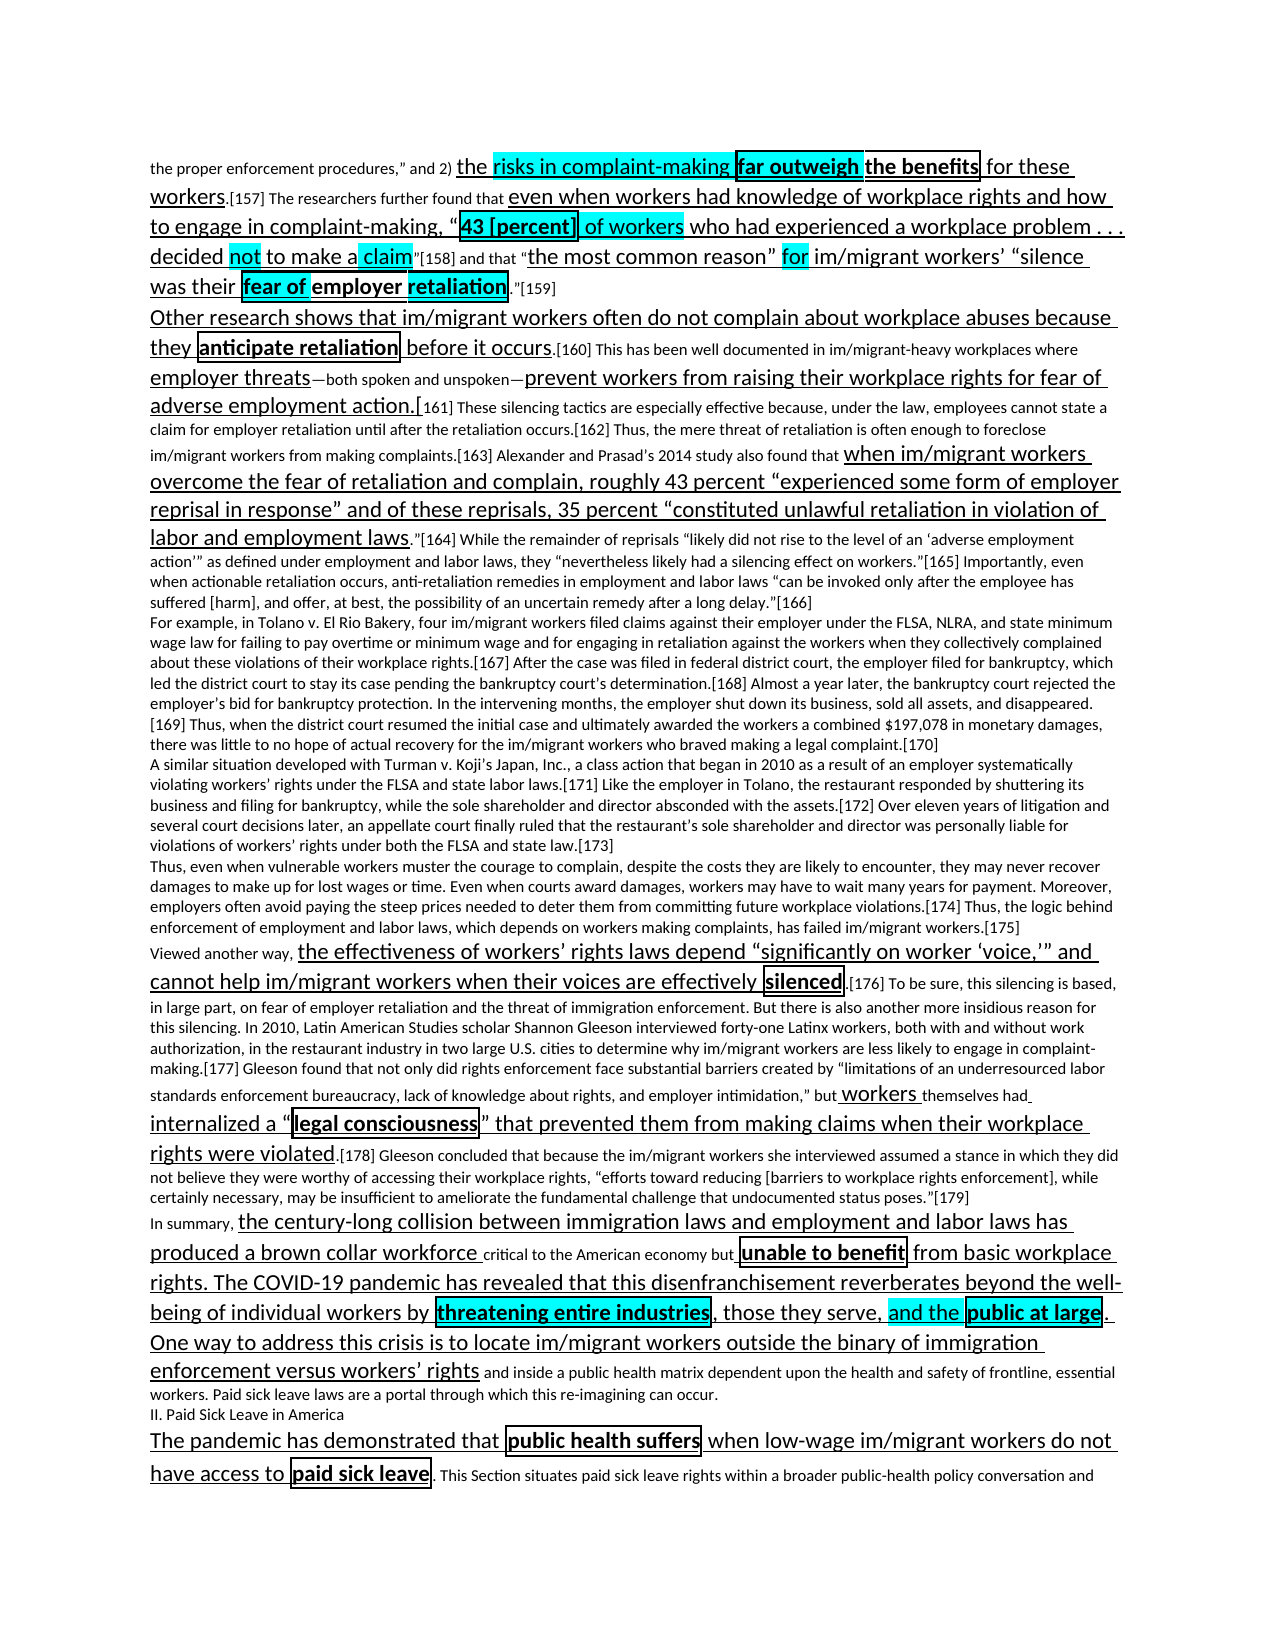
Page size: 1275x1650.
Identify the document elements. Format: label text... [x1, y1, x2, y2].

text In summary, the century-long collision between immigration laws and employment and labor laws has produced a brown collar workforce critical to the American economy but unable to benefit from basic workplace rights. The COVID-19 pandemic has revealed that this disenfranchisement reverberates beyond the well-being of individual workers by threatening entire industries, those they serve, and the public at large. One way to address this crisis is to locate im/migrant workers outside the binary of immigration enforcement versus workers’ rights and inside a public health matrix dependent upon the health and safety of frontline, essential workers. Paid sick leave laws are a portal through which this re-imagining can occur. [150, 1207, 1125, 1404]
text Thus, even when vulnerable workers muster the courage to complain, despite the costs they are likely to encounter, they may never recover damages to make up for lost wages or time. Even when courts award damages, workers may have to wait many years for payment. Moreover, employers often avoid paying the steep prices needed to deter them from committing future workplace violations.[174] Thus, the logic behind enforcement of employment and labor laws, which depends on workers making complaints, has failed im/migrant workers.[175] [150, 856, 1125, 937]
text Other research shows that im/migrant workers often do not complain about workplace abuses because they anticipate retaliation before it occurs.[160] This has been well documented in im/migrant-heavy workplaces where employer threats—both spoken and unspoken—prevent workers from raising their workplace rights for fear of adverse employment action.[161] These silencing tactics are especially effective because, under the law, employees cannot state a claim for employer retaliation until after the retaliation occurs.[162] Thus, the mere threat of retaliation is often enough to foreclose im/migrant workers from making complaints.[163] Alexander and Prasad’s 2014 study also found that when im/migrant workers overcome the fear of retaliation and complain, roughly 43 percent “experienced some form of employer reprisal in response” and of these reprisals, 35 percent “constituted unlawful retaliation in violation of labor and employment laws.”[164] While the remainder of reprisals “likely did not rise to the level of an ‘adverse employment action’” as defined under employment and labor laws, they “nevertheless likely had a silencing effect on workers.”[165] Importantly, even when actionable retaliation occurs, anti-retaliation remedies in employment and labor laws “can be invoked only after the employee has suffered [harm], and offer, at best, the possibility of an uncertain remedy after a long delay.”[166] [150, 303, 1125, 612]
text For example, in Tolano v. El Rio Bakery, four im/migrant workers filed claims against their employer under the FLSA, NLRA, and state minimum wage law for failing to pay overtime or minimum wage and for engaging in retaliation against the workers when they collectively complained about these violations of their workplace rights.[167] After the case was filed in federal district court, the employer filed for bankruptcy, which led the district court to stay its case pending the bankruptcy court’s determination.[168] Almost a year later, the bankruptcy court rejected the employer’s bid for bankruptcy protection. In the intervening months, the employer shut down its business, sold all assets, and disappeared.[169] Thus, when the district court resumed the initial case and ultimately awarded the workers a combined $197,078 in monetary damages, there was little to no hope of actual recovery for the im/migrant workers who braved making a legal complaint.[170] [150, 612, 1125, 754]
text A similar situation developed with Turman v. Koji’s Japan, Inc., a class action that began in 2010 as a result of an employer systematically violating workers’ rights under the FLSA and state labor laws.[171] Like the employer in Tolano, the restaurant responded by shuttering its business and filing for bankruptcy, while the sole shareholder and director absconded with the assets.[172] Over eleven years of litigation and several court decisions later, an appellate court finally ruled that the restaurant’s sole shareholder and director was personally liable for violations of workers’ rights under both the FLSA and state law.[173] [150, 754, 1125, 856]
text Viewed another way, the effectiveness of workers’ rights laws depend “significantly on worker ‘voice,’” and cannot help im/migrant workers when their voices are effectively silenced.[176] To be sure, this silencing is based, in large part, on fear of employer retaliation and the threat of immigration enforcement. But there is also another more insidious reason for this silencing. In 2010, Latin American Studies scholar Shannon Gleeson interviewed forty-one Latinx workers, both with and without work authorization, in the restaurant industry in two large U.S. cities to determine why im/migrant workers are less likely to engage in complaint-making.[177] Gleeson found that not only did rights enforcement face substantial barriers created by “limitations of an underresourced labor standards enforcement bureaucracy, lack of knowledge about rights, and employer intimidation,” but workers themselves had internalized a “legal consciousness” that prevented them from making claims when their workplace rights were violated.[178] Gleeson concluded that because the im/migrant workers she interviewed assumed a stance in which they did not believe they were worthy of accessing their workplace rights, “efforts toward reducing [barriers to workplace rights enforcement], while certainly necessary, may be insufficient to ameliorate the fundamental challenge that undocumented status poses.”[179] [150, 937, 1125, 1207]
text II. Paid Sick Leave in America [150, 1404, 1125, 1424]
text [150, 1424, 1125, 1489]
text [150, 150, 1125, 236]
